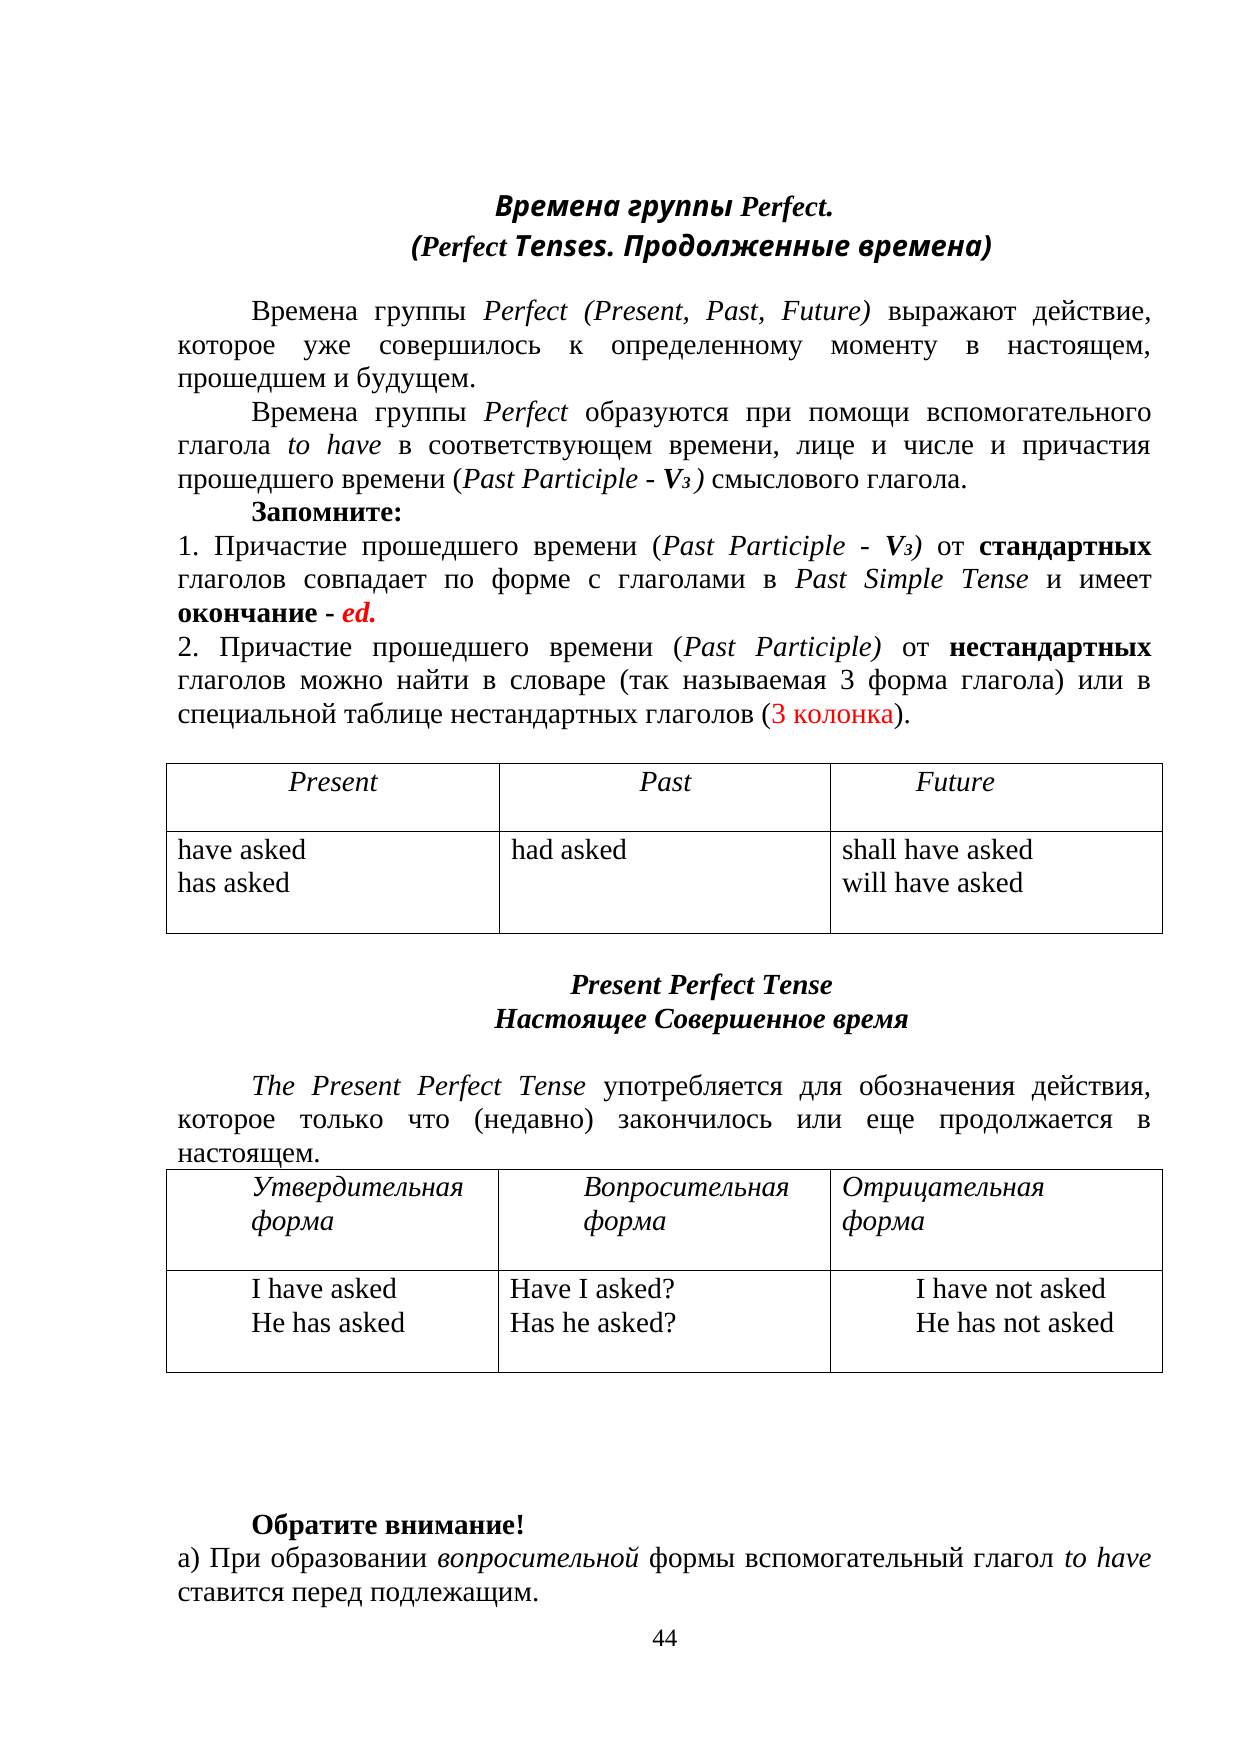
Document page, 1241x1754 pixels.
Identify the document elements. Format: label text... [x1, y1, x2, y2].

table_header Вопросительная форма [499, 1170, 830, 1270]
table_cell had asked [500, 832, 830, 933]
table_cell I have not asked He has not asked [831, 1271, 1162, 1372]
table_header Future [831, 764, 1162, 831]
text Времена группы Perfect (Present, Past, Future) выражают действие, которое уже совершилось к определенному моменту в настоящем, прошедшем и будущем. [177, 293, 1152, 394]
text 2. Причастие прошедшего времени (Past Participle) от нестандартных глаголов можно найти в словаре (так называемая 3 форма глагола) или в специальной таблице нестандартных глаголов (3 колонка). [177, 629, 1152, 729]
text а) При образовании вопросительной формы вспомогательный глагол to have ставится перед подлежащим. [177, 1541, 1152, 1608]
table_header Отрицательная форма [831, 1170, 1162, 1270]
text Времена группы Perfect. [177, 185, 1152, 225]
text Обратите внимание! [177, 1507, 1152, 1541]
text (Perfect Tenses. Продолженные времена) [177, 225, 1152, 264]
table_header Present [167, 764, 499, 831]
table_header Past [500, 764, 830, 831]
table_cell shall have asked will have asked [831, 832, 1162, 933]
text Запомните: [177, 494, 1152, 528]
text The Present Perfect Tense употребляется для обозначения действия, которое только что (недавно) закончилось или еще продолжается в настоящем. [177, 1068, 1152, 1168]
table_cell I have asked He has asked [167, 1271, 498, 1372]
text Present Perfect Tense [177, 967, 1152, 1001]
table_header Утвердительная форма [167, 1170, 498, 1270]
text 1. Причастие прошедшего времени (Past Participle - V3) от стандартных глаголов совпадает по форме с глаголами в Past Simple Tense и имеет окончание - ed. [177, 528, 1152, 629]
table_cell have asked has asked [167, 832, 499, 933]
table_cell Have I asked? Has he asked? [499, 1271, 830, 1372]
text Времена группы Perfect образуются при помощи вспомогательного глагола to have в соответствующем времени, лице и числе и причастия прошедшего времени (Past Participle - V3 ) смыслового глагола. [177, 394, 1152, 494]
text Настоящее Совершенное время [177, 1001, 1152, 1034]
